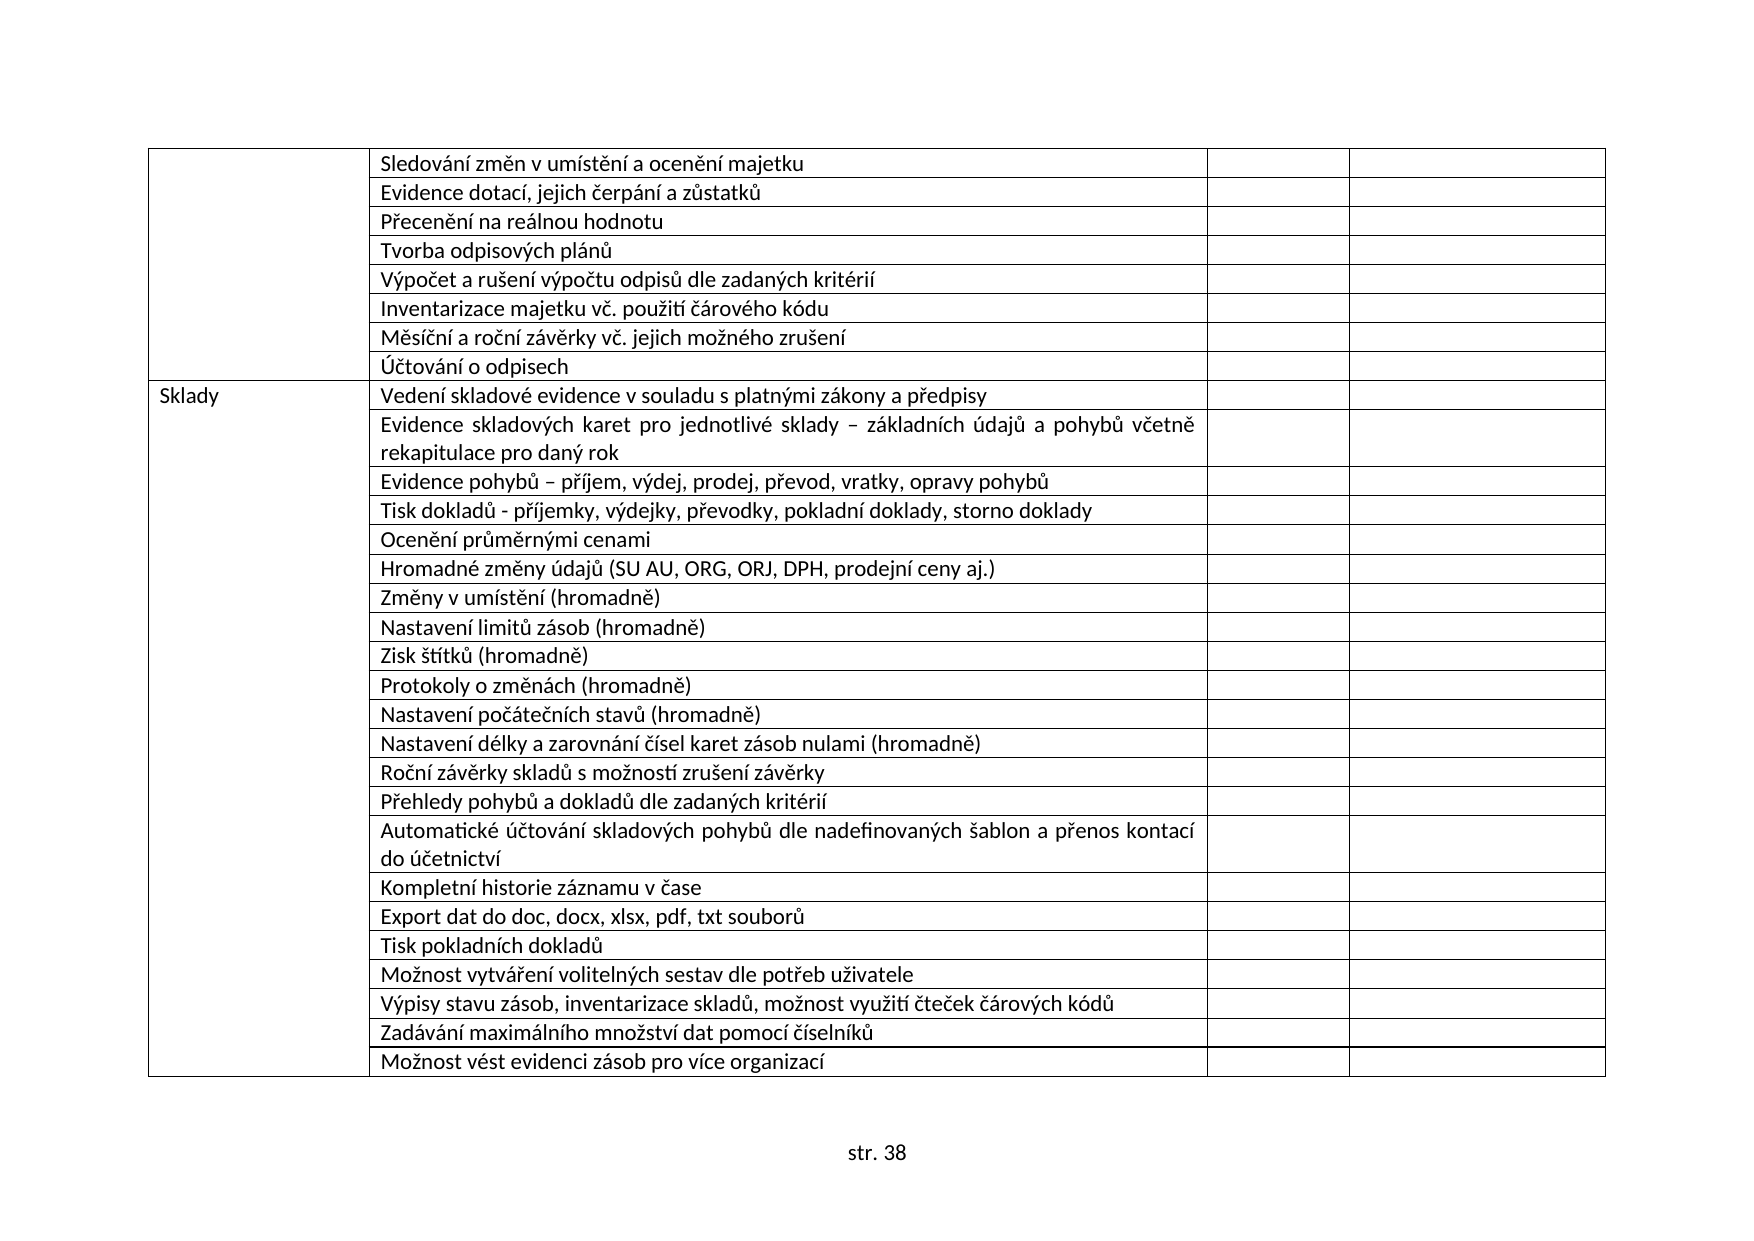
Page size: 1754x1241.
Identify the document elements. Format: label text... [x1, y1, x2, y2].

table_cell Roční závěrky skladů s možností zrušení závěrky [370, 758, 1207, 786]
table_cell [1350, 323, 1605, 351]
table_cell [1350, 729, 1605, 757]
table_cell [1208, 613, 1349, 641]
table_cell Inventarizace majetku vč. použití čárového kódu [370, 294, 1207, 322]
table_cell [1208, 207, 1349, 235]
table_cell [1208, 1019, 1349, 1046]
table_cell Ocenění průměrnými cenami [370, 525, 1207, 553]
table_cell [1208, 236, 1349, 264]
table_cell [1208, 960, 1349, 988]
table_cell [1208, 525, 1349, 553]
table_cell Výpisy stavu zásob, inventarizace skladů, možnost využití čteček čárových kódů [370, 989, 1207, 1017]
table_cell [1208, 265, 1349, 293]
table_cell [1208, 931, 1349, 959]
table_cell [1350, 758, 1605, 786]
table_cell Evidence skladových karet pro jednotlivé sklady – základních údajů a pohybů včetně rekapitulace pro daný rok [370, 410, 1207, 466]
table_cell [1208, 758, 1349, 786]
table_cell Zadávání maximálního množství dat pomocí číselníků [370, 1019, 1207, 1046]
table_cell [1208, 902, 1349, 930]
table_cell Změny v umístění (hromadně) [370, 584, 1207, 612]
table_cell [1350, 671, 1605, 699]
table_cell [1208, 352, 1349, 380]
table_cell Zisk štítků (hromadně) [370, 642, 1207, 670]
table_cell Kompletní historie záznamu v čase [370, 873, 1207, 901]
table_cell [1208, 381, 1349, 409]
table_cell [1350, 149, 1605, 177]
table_cell [1350, 555, 1605, 582]
table_cell [1208, 149, 1349, 177]
table_cell Možnost vést evidenci zásob pro více organizací [370, 1048, 1207, 1076]
table_cell [1208, 584, 1349, 612]
table_cell Sledování změn v umístění a ocenění majetku [370, 149, 1207, 177]
table_cell [1350, 265, 1605, 293]
table_cell [1350, 1048, 1605, 1076]
table_cell Účtování o odpisech [370, 352, 1207, 380]
table_cell Nastavení délky a zarovnání čísel karet zásob nulami (hromadně) [370, 729, 1207, 757]
table_cell Nastavení limitů zásob (hromadně) [370, 613, 1207, 641]
table_cell [1350, 989, 1605, 1017]
table_cell [1350, 642, 1605, 670]
table_cell [1350, 207, 1605, 235]
table_cell [1350, 525, 1605, 553]
table_cell [1350, 410, 1605, 466]
table_cell [1208, 642, 1349, 670]
table_cell Možnost vytváření volitelných sestav dle potřeb uživatele [370, 960, 1207, 988]
table_cell [1350, 496, 1605, 524]
table_cell [1350, 467, 1605, 495]
table_cell [1208, 787, 1349, 815]
table_cell [1350, 816, 1605, 872]
table_cell Výpočet a rušení výpočtu odpisů dle zadaných kritérií [370, 265, 1207, 293]
table_cell Hromadné změny údajů (SU AU, ORG, ORJ, DPH, prodejní ceny aj.) [370, 555, 1207, 582]
table_cell [1350, 902, 1605, 930]
table_cell [1350, 873, 1605, 901]
table_cell [1350, 960, 1605, 988]
table_cell [1350, 613, 1605, 641]
table_cell [1350, 700, 1605, 728]
table_cell Tvorba odpisových plánů [370, 236, 1207, 264]
table_cell [1208, 410, 1349, 466]
table_cell Tisk pokladních dokladů [370, 931, 1207, 959]
table_cell [1208, 700, 1349, 728]
table_cell Export dat do doc, docx, xlsx, pdf, txt souborů [370, 902, 1207, 930]
table_cell Měsíční a roční závěrky vč. jejich možného zrušení [370, 323, 1207, 351]
table_cell [1208, 294, 1349, 322]
table_cell Přehledy pohybů a dokladů dle zadaných kritérií [370, 787, 1207, 815]
table_cell [1350, 352, 1605, 380]
table_cell Evidence dotací, jejich čerpání a zůstatků [370, 178, 1207, 206]
table_cell [1208, 671, 1349, 699]
table_cell [1350, 584, 1605, 612]
table_cell [1208, 873, 1349, 901]
table_cell [1208, 989, 1349, 1017]
table_cell Nastavení počátečních stavů (hromadně) [370, 700, 1207, 728]
table_cell [1208, 496, 1349, 524]
table_cell [1208, 467, 1349, 495]
table_cell Tisk dokladů - příjemky, výdejky, převodky, pokladní doklady, storno doklady [370, 496, 1207, 524]
table_cell [1350, 787, 1605, 815]
table_cell [1350, 178, 1605, 206]
table_cell [1208, 323, 1349, 351]
table_cell [1350, 1019, 1605, 1046]
table_cell [1208, 555, 1349, 582]
table_cell Protokoly o změnách (hromadně) [370, 671, 1207, 699]
table_cell Sklady [149, 381, 369, 1076]
table_cell Automatické účtování skladových pohybů dle nadefinovaných šablon a přenos kontací do účetnictví [370, 816, 1207, 872]
table_cell Vedení skladové evidence v souladu s platnými zákony a předpisy [370, 381, 1207, 409]
table_cell [1208, 816, 1349, 872]
table_cell [1208, 1048, 1349, 1076]
table_cell [1350, 381, 1605, 409]
table_cell [1350, 931, 1605, 959]
table_cell Přecenění na reálnou hodnotu [370, 207, 1207, 235]
table_cell [1350, 236, 1605, 264]
table_cell [1208, 729, 1349, 757]
table_cell [1208, 178, 1349, 206]
table_cell Evidence pohybů – příjem, výdej, prodej, převod, vratky, opravy pohybů [370, 467, 1207, 495]
table_cell [1350, 294, 1605, 322]
